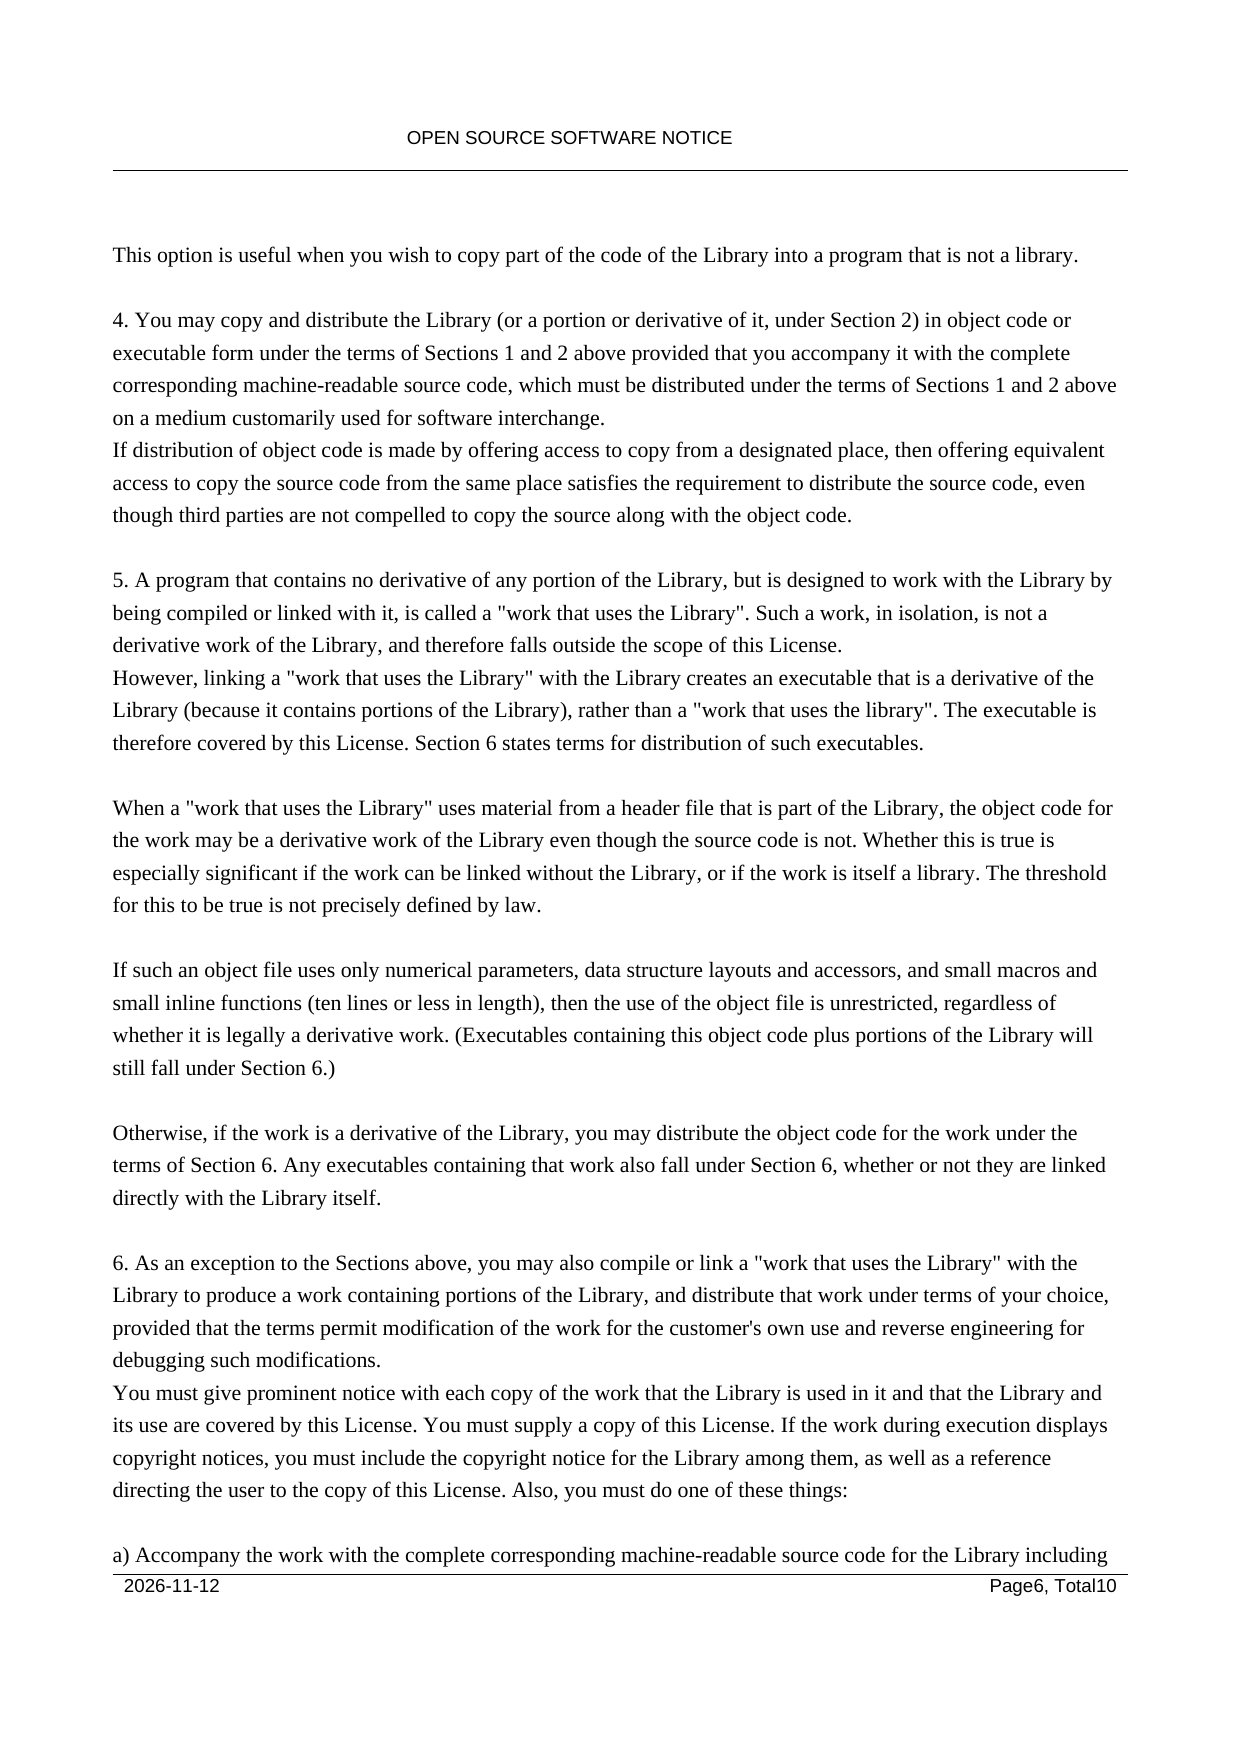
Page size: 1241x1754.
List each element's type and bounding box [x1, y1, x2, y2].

text [112, 206, 1128, 1571]
